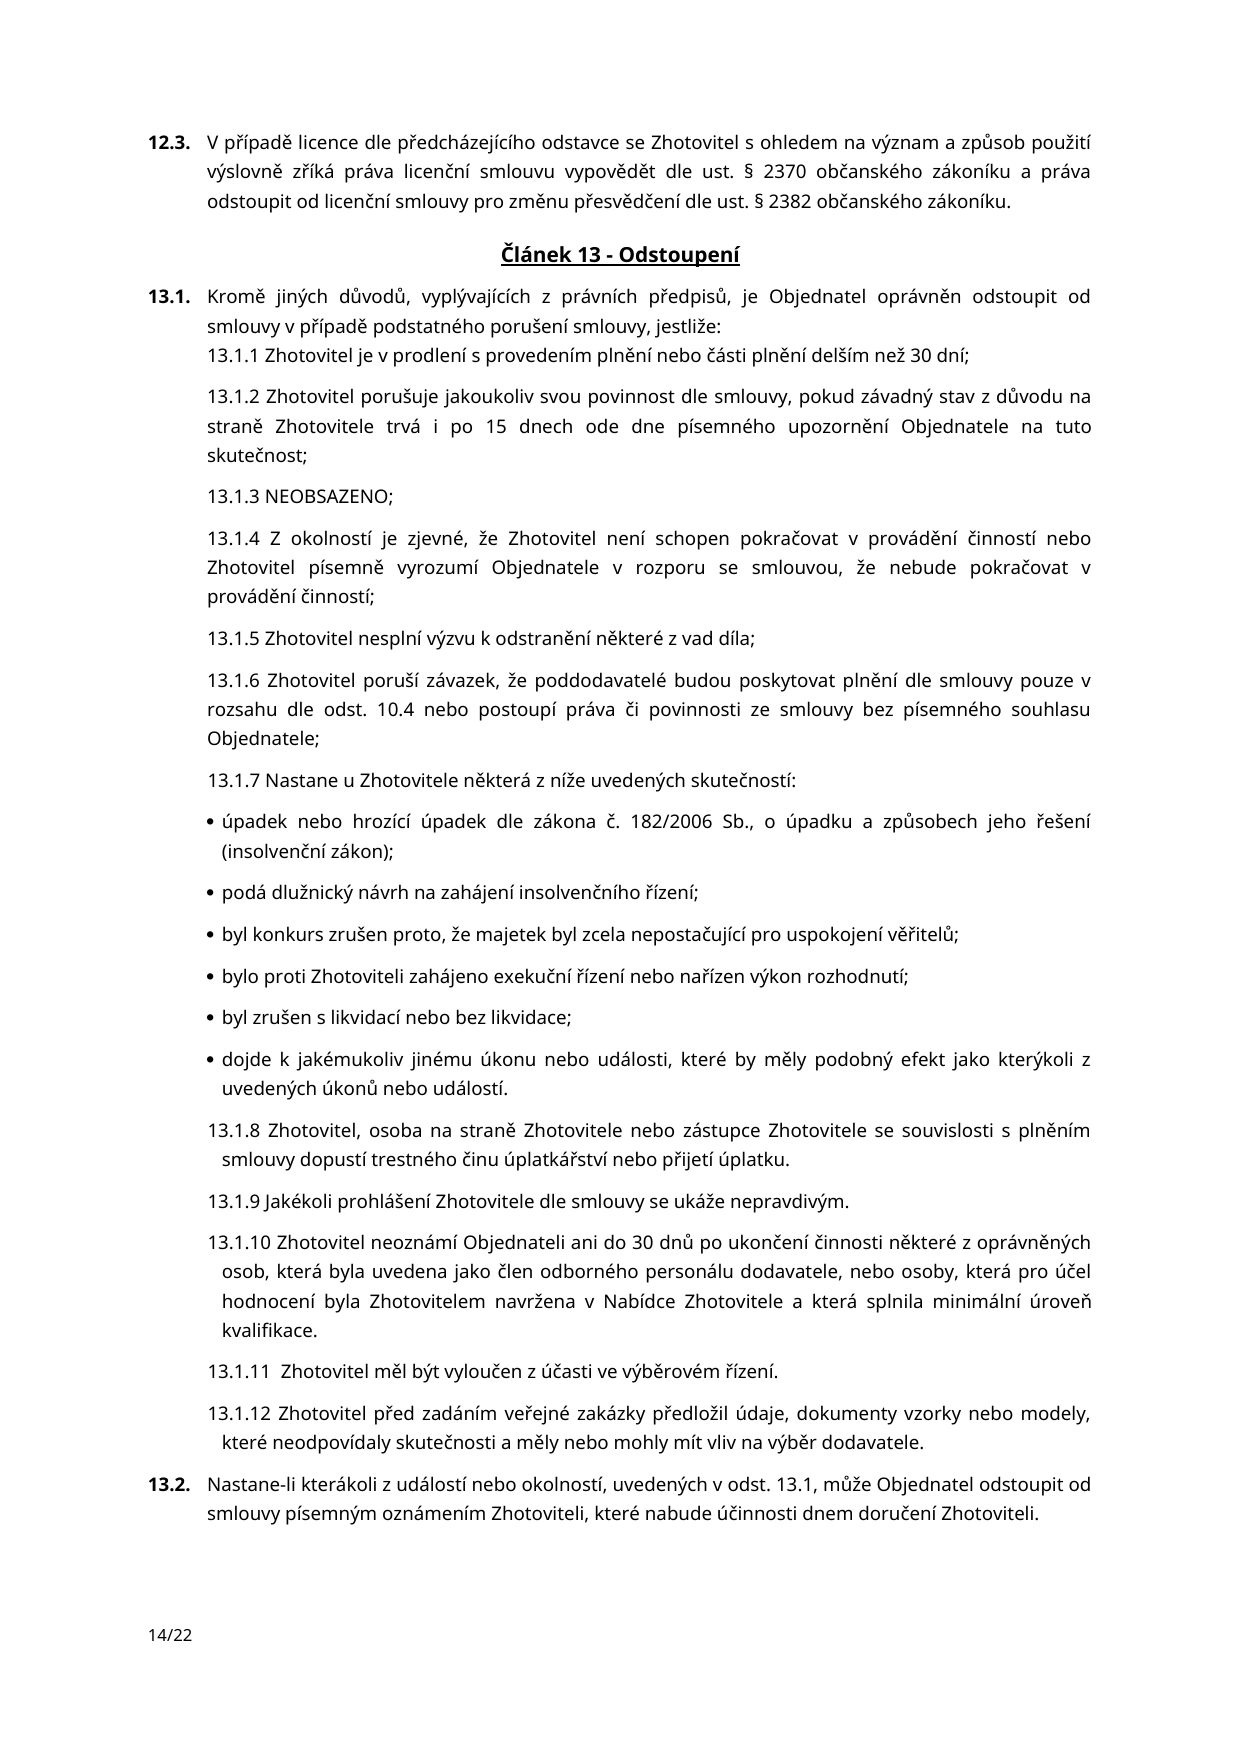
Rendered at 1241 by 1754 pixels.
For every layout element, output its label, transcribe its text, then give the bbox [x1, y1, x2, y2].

text 13.2. Nastane-li kterákoli z událostí nebo okolností, uvedených v odst. 13.1, může Objednatel odstoupit od smlouvy písemným oznámením Zhotoviteli, které nabude účinnosti dnem doručení Zhotoviteli. [148, 1468, 1092, 1526]
list byl konkurs zrušen proto, že majetek byl zcela nepostačující pro uspokojení věřitelů; [207, 918, 1092, 947]
text 13.1.2 Zhotovitel porušuje jakoukoliv svou povinnost dle smlouvy, pokud závadný stav z důvodu na straně Zhotovitele trvá i po 15 dnech ode dne písemného upozornění Objednatele na tuto skutečnost; [207, 381, 1092, 468]
text 13.1.4 Z okolností je zjevné, že Zhotovitel není schopen pokračovat v provádění činností nebo Zhotovitel písemně vyrozumí Objednatele v rozporu se smlouvou, že nebude pokračovat v provádění činností; [207, 522, 1092, 610]
text 13.1.5 Zhotovitel nesplní výzvu k odstranění některé z vad díla; [207, 622, 1092, 651]
list dojde k jakémukoliv jinému úkonu nebo události, které by měly podobný efekt jako kterýkoli z uvedených úkonů nebo událostí. [207, 1043, 1092, 1101]
text 13.1.10 Zhotovitel neoznámí Objednateli ani do 30 dnů po ukončení činnosti některé z oprávněných osob, která byla uvedena jako člen odborného personálu dodavatele, nebo osoby, která pro účel hodnocení byla Zhotovitelem navržena v Nabídce Zhotovitele a která splnila minimální úroveň kvalifikace. [207, 1226, 1092, 1343]
text 13.1.11 Zhotovitel měl být vyloučen z účasti ve výběrovém řízení. [207, 1356, 1092, 1385]
text 12.3. V případě licence dle předcházejícího odstavce se Zhotovitel s ohledem na význam a způsob použití výslovně zříká práva licenční smlouvu vypovědět dle ust. § 2370 občanského zákoníku a práva odstoupit od licenční smlouvy pro změnu přesvědčení dle ust. § 2382 občanského zákoníku. [148, 126, 1092, 214]
text 13.1.3 NEOBSAZENO; [207, 481, 1092, 510]
text 13.1. Kromě jiných důvodů, vyplývajících z právních předpisů, je Objednatel oprávněn odstoupit od smlouvy v případě podstatného porušení smlouvy, jestliže: [148, 281, 1092, 339]
text 13.1.8 Zhotovitel, osoba na straně Zhotovitele nebo zástupce Zhotovitele se souvislosti s plněním smlouvy dopustí trestného činu úplatkářství nebo přijetí úplatku. [207, 1114, 1092, 1172]
list byl zrušen s likvidací nebo bez likvidace; [207, 1001, 1092, 1031]
list podá dlužnický návrh na zahájení insolvenčního řízení; [207, 876, 1092, 906]
subtitle Článek 13 - Odstoupení [148, 239, 1092, 268]
text 13.1.6 Zhotovitel poruší závazek, že poddodavatelé budou poskytovat plnění dle smlouvy pouze v rozsahu dle odst. 10.4 nebo postoupí práva či povinnosti ze smlouvy bez písemného souhlasu Objednatele; [207, 664, 1092, 751]
text 13.1.1 Zhotovitel je v prodlení s provedením plnění nebo části plnění delším než 30 dní; [207, 339, 1092, 368]
text 13.1.9 Jakékoli prohlášení Zhotovitele dle smlouvy se ukáže nepravdivým. [207, 1185, 1092, 1214]
list úpadek nebo hrozící úpadek dle zákona č. 182/2006 Sb., o úpadku a způsobech jeho řešení (insolvenční zákon); [207, 806, 1092, 864]
list bylo proti Zhotoviteli zahájeno exekuční řízení nebo nařízen výkon rozhodnutí; [207, 960, 1092, 989]
text 13.1.7 Nastane u Zhotovitele některá z níže uvedených skutečností: [207, 764, 1092, 793]
text 13.1.12 Zhotovitel před zadáním veřejné zakázky předložil údaje, dokumenty vzorky nebo modely, které neodpovídaly skutečnosti a měly nebo mohly mít vliv na výběr dodavatele. [207, 1397, 1092, 1456]
